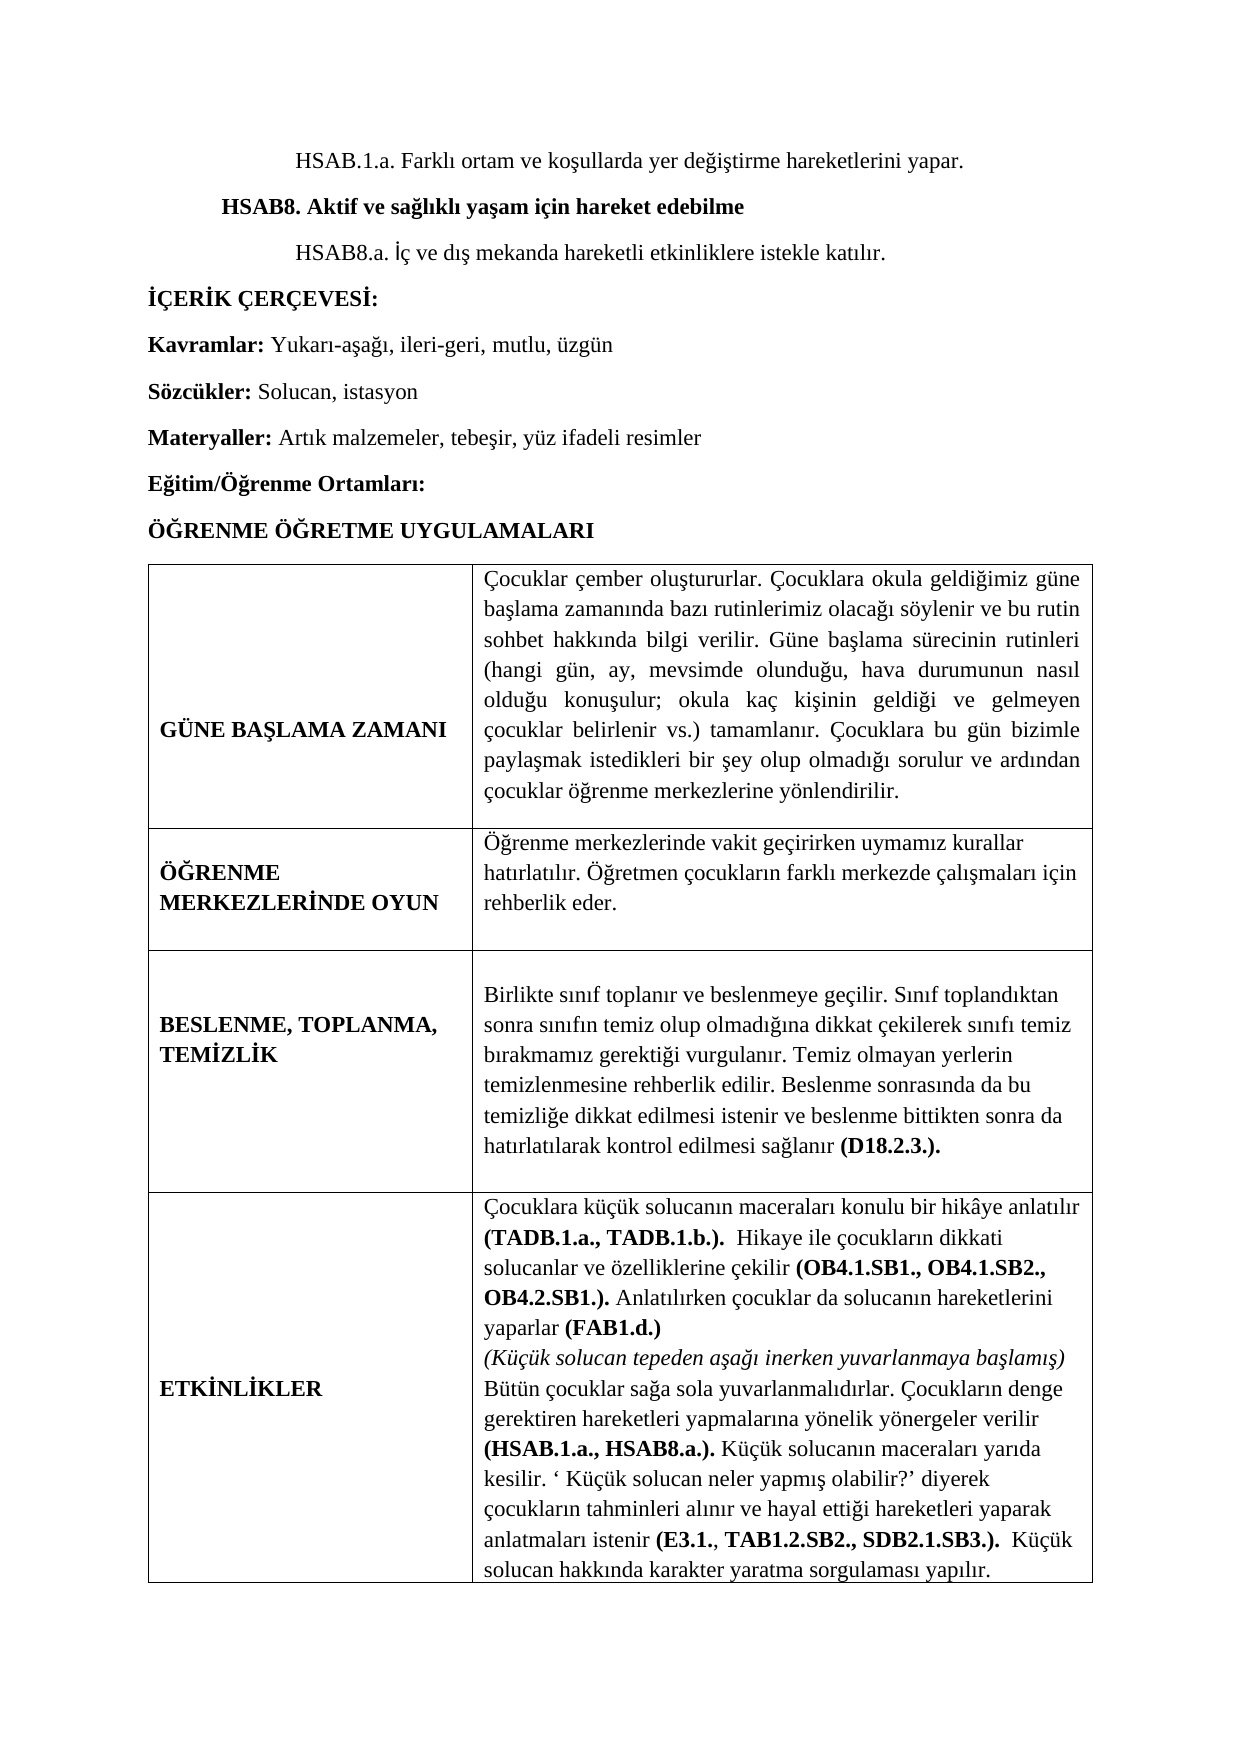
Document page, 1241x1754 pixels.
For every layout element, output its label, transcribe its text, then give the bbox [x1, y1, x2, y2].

text HSAB8. Aktif ve sağlıklı yaşam için hareket edebilme [148, 193, 1093, 219]
table_cell Öğrenme merkezlerinde vakit geçirirken uymamız kurallar hatırlatılır. Öğretmen çocukların farklı merkezde çalışmaları için rehberlik eder. [473, 829, 1092, 949]
table_cell Birlikte sınıf toplanır ve beslenmeye geçilir. Sınıf toplandıktan sonra sınıfın temiz olup olmadığına dikkat çekilerek sınıfı temiz bırakmamız gerektiği vurgulanır. Temiz olmayan yerlerin temizlenmesine rehberlik edilir. Beslenme sonrasında da bu temizliğe dikkat edilmesi istenir ve beslenme bittikten sonra da hatırlatılarak kontrol edilmesi sağlanır (D18.2.3.). [473, 951, 1092, 1192]
text HSAB.1.a. Farklı ortam ve koşullarda yer değiştirme hareketlerini yapar. [221, 148, 1093, 174]
text Kavramlar: Yukarı-aşağı, ileri-geri, mutlu, üzgün [148, 332, 1093, 358]
text Sözcükler: Solucan, istasyon [148, 378, 1093, 405]
text Materyaller: Artık malzemeler, tebeşir, yüz ifadeli resimler [148, 423, 1093, 450]
table_header GÜNE BAŞLAMA ZAMANI [149, 565, 472, 828]
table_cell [473, 1193, 1092, 1582]
table_cell ÖĞRENME MERKEZLERİNDE OYUN [149, 829, 472, 949]
table_cell BESLENME, TOPLANMA, TEMİZLİK [149, 951, 472, 1192]
table_header Çocuklar çember oluştururlar. Çocuklara okula geldiğimiz güne başlama zamanında bazı rutinlerimiz olacağı söylenir ve bu rutin sohbet hakkında bilgi verilir. Güne başlama sürecinin rutinleri (hangi gün, ay, mevsimde olunduğu, hava durumunun nasıl olduğu konuşulur; okula kaç kişinin geldiği ve gelmeyen çocuklar belirlenir vs.) tamamlanır. Çocuklara bu gün bizimle paylaşmak istedikleri bir şey olup olmadığı sorulur ve ardından çocuklar öğrenme merkezlerine yönlendirilir. [473, 565, 1092, 828]
text HSAB8.a. İç ve dış mekanda hareketli etkinliklere istekle katılır. [221, 238, 1093, 266]
text İÇERİK ÇERÇEVESİ: [148, 285, 1093, 311]
text Eğitim/Öğrenme Ortamları: [148, 470, 1093, 497]
text ÖĞRENME ÖĞRETME UYGULAMALARI [148, 517, 1093, 544]
table_cell ETKİNLİKLER [149, 1193, 472, 1582]
